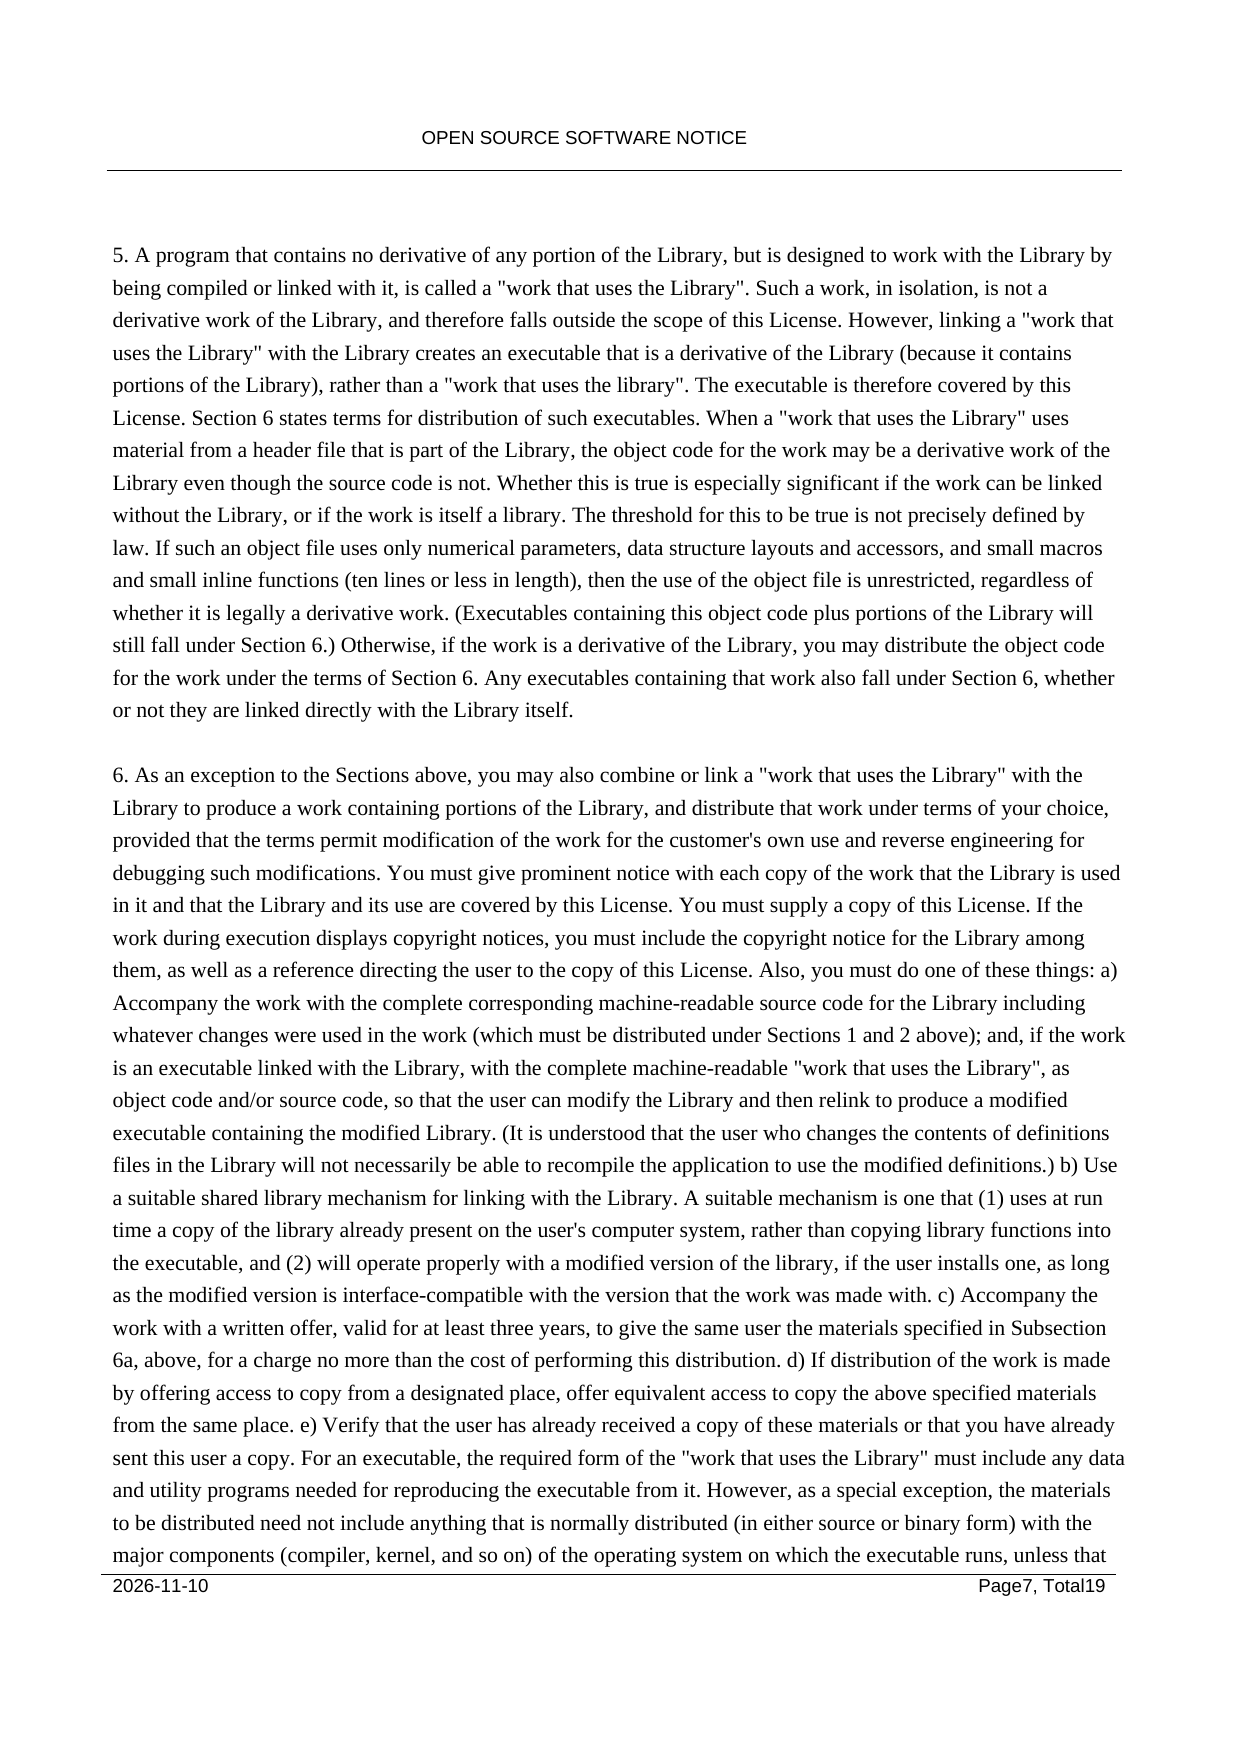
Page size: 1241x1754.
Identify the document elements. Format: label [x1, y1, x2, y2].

text [112, 206, 1128, 1571]
